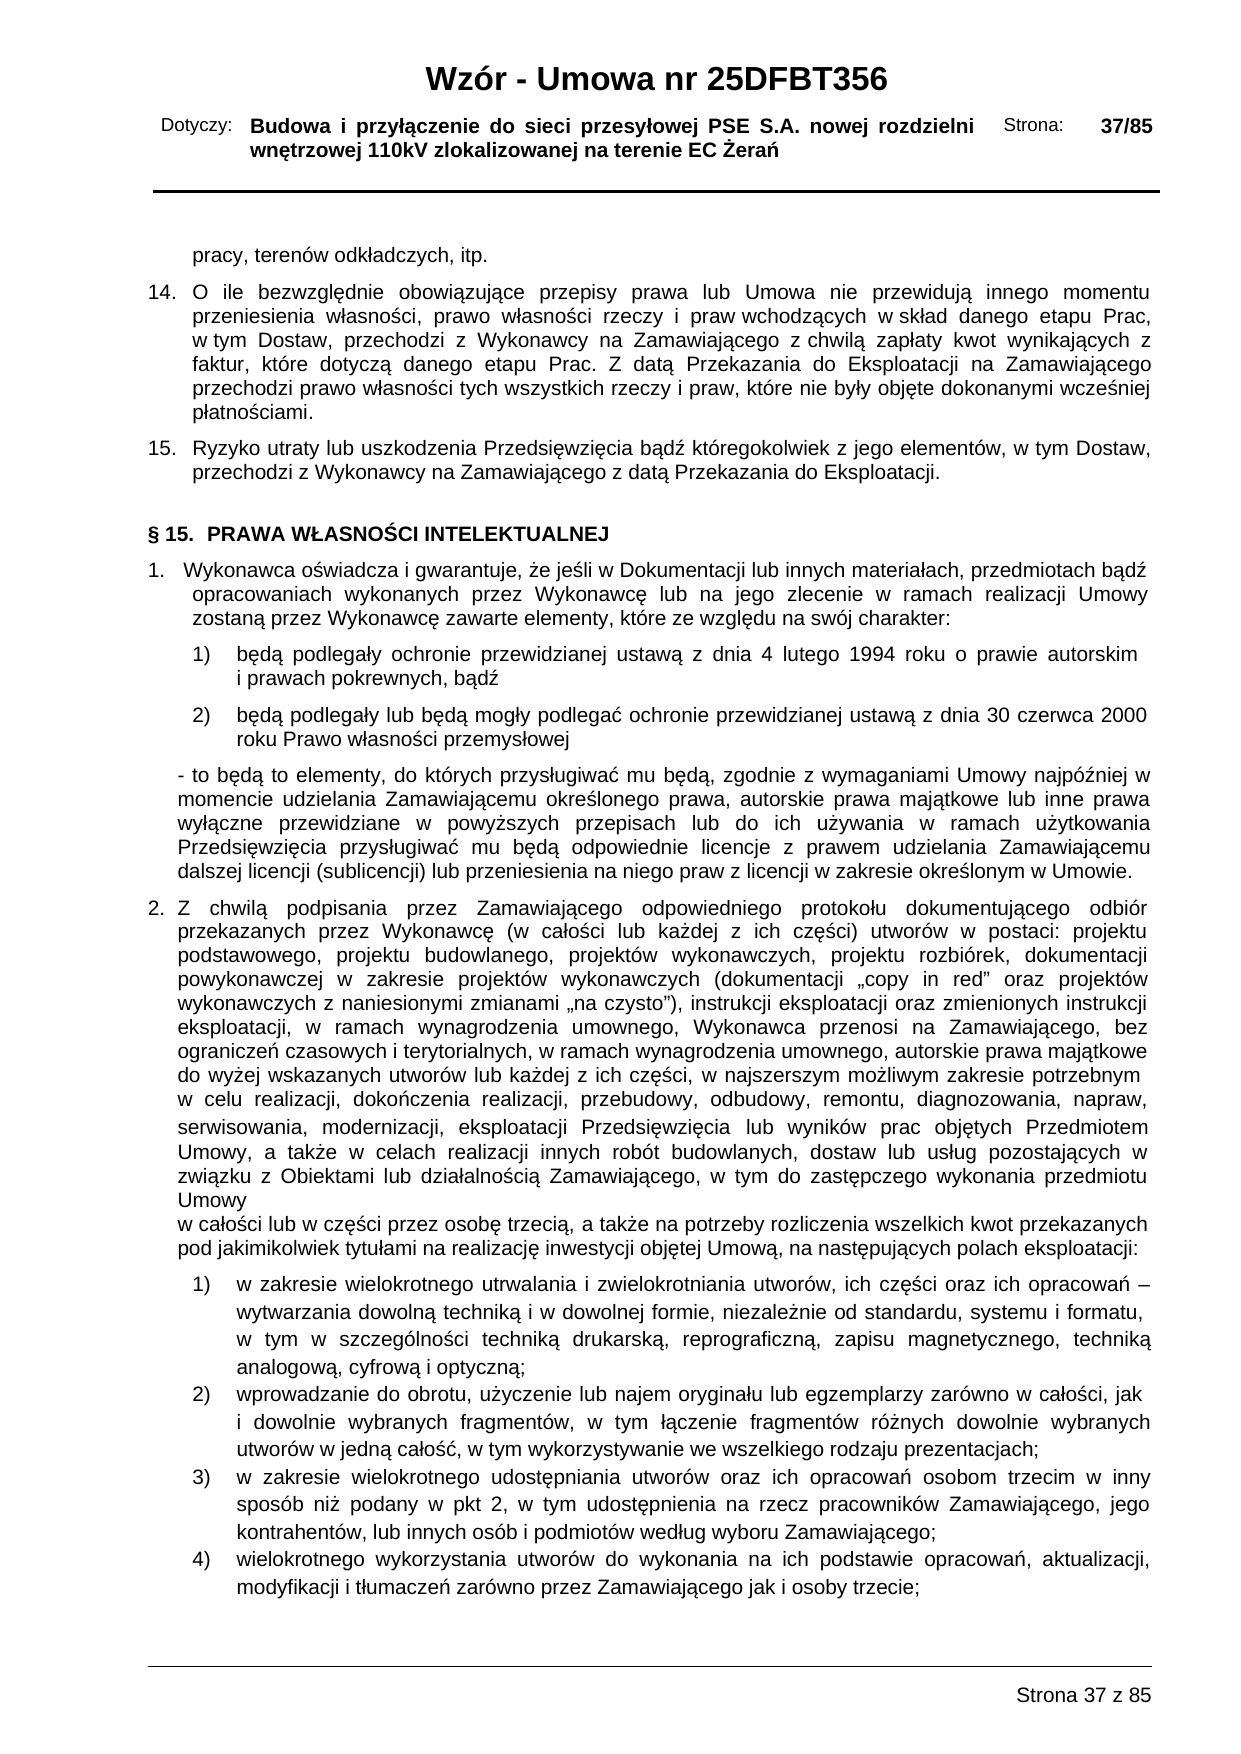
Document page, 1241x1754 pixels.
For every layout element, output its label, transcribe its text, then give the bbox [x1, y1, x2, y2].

text - to będą to elementy, do których przysługiwać mu będą, zgodnie z wymaganiami Umowy najpóźniej w momencie udzielania Zamawiającemu określonego prawa, autorskie prawa majątkowe lub inne prawa wyłączne przewidziane w powyższych przepisach lub do ich używania w ramach użytkowania Przedsięwzięcia przysługiwać mu będą odpowiednie licencje z prawem udzielania Zamawiającemu dalszej licencji (sublicencji) lub przeniesienia na niego praw z licencji w zakresie określonym w Umowie. [177, 763, 1152, 883]
list w zakresie wielokrotnego utrwalania i zwielokrotniania utworów, ich części oraz ich opracowań – wytwarzania dowolną techniką i w dowolnej formie, niezależnie od standardu, systemu i formatu, w tym w szczególności techniką drukarską, reprograficzną, zapisu magnetycznego, techniką analogową, cyfrową i optyczną; [192, 1272, 1152, 1378]
list wielokrotnego wykorzystania utworów do wykonania na ich podstawie opracowań, aktualizacji, modyfikacji i tłumaczeń zarówno przez Zamawiającego jak i osoby trzecie; [192, 1547, 1152, 1598]
list w zakresie wielokrotnego udostępniania utworów oraz ich opracowań osobom trzecim w inny sposób niż podany w pkt 2, w tym udostępnienia na rzecz pracowników Zamawiającego, jego kontrahentów, lub innych osób i podmiotów według wyboru Zamawiającego; [192, 1464, 1152, 1543]
list Ryzyko utraty lub uszkodzenia Przedsięwzięcia bądź któregokolwiek z jego elementów, w tym Dostaw, przechodzi z Wykonawcy na Zamawiającego z datą Przekazania do Eksploatacji. [148, 436, 1152, 484]
subtitle prAWA WłASNOŚCI INTELEKTUALNEJ [148, 521, 1152, 545]
list będą podlegały ochronie przewidzianej ustawą z dnia 4 lutego 1994 roku o prawie autorskim i prawach pokrewnych, bądź [192, 642, 1149, 690]
list będą podlegały lub będą mogły podlegać ochronie przewidzianej ustawą z dnia 30 czerwca 2000 roku Prawo własności przemysłowej [192, 703, 1149, 751]
list wprowadzanie do obrotu, użyczenie lub najem oryginału lub egzemplarzy zarówno w całości, jak i dowolnie wybranych fragmentów, w tym łączenie fragmentów różnych dowolnie wybranych utworów w jedną całość, w tym wykorzystywanie we wszelkiego rodzaju prezentacjach; [192, 1382, 1152, 1461]
list Wykonawca oświadcza i gwarantuje, że jeśli w Dokumentacji lub innych materiałach, przedmiotach bądź opracowaniach wykonanych przez Wykonawcę lub na jego zlecenie w ramach realizacji Umowy zostaną przez Wykonawcę zawarte elementy, które ze względu na swój charakter: [148, 558, 1149, 630]
list O ile bezwzględnie obowiązujące przepisy prawa lub Umowa nie przewidują innego momentu przeniesienia własności, prawo własności rzeczy i praw wchodzących w skład danego etapu Prac, w tym Dostaw, przechodzi z Wykonawcy na Zamawiającego z chwilą zapłaty kwot wynikających z faktur, które dotyczą danego etapu Prac. Z datą Przekazania do Eksploatacji na Zamawiającego przechodzi prawo własności tych wszystkich rzeczy i praw, które nie były objęte dokonanymi wcześniej płatnościami. [148, 280, 1152, 423]
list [148, 243, 1149, 267]
list Z chwilą podpisania przez Zamawiającego odpowiedniego protokołu dokumentującego odbiór przekazanych przez Wykonawcę (w całości lub każdej z ich części) utworów w postaci: projektu podstawowego, projektu budowlanego, projektów wykonawczych, projektu rozbiórek, dokumentacji powykonawczej w zakresie projektów wykonawczych (dokumentacji „copy in red” oraz projektów wykonawczych z naniesionymi zmianami „na czysto”), instrukcji eksploatacji oraz zmienionych instrukcji eksploatacji, w ramach wynagrodzenia umownego, Wykonawca przenosi na Zamawiającego, bez ograniczeń czasowych i terytorialnych, w ramach wynagrodzenia umownego, autorskie prawa majątkowe do wyżej wskazanych utworów lub każdej z ich części, w najszerszym możliwym zakresie potrzebnym w celu realizacji, dokończenia realizacji, przebudowy, odbudowy, remontu, diagnozowania, napraw, serwisowania, modernizacji, eksploatacji Przedsięwzięcia lub wyników prac objętych Przedmiotem Umowy, a także w celach realizacji innych robót budowlanych, dostaw lub usług pozostających w związku z Obiektami lub działalnością Zamawiającego, w tym do zastępczego wykonania przedmiotu Umowy w całości lub w części przez osobę trzecią, a także na potrzeby rozliczenia wszelkich kwot przekazanych pod jakimikolwiek tytułami na realizację inwestycji objętej Umową, na następujących polach eksploatacji: [148, 895, 1149, 1259]
